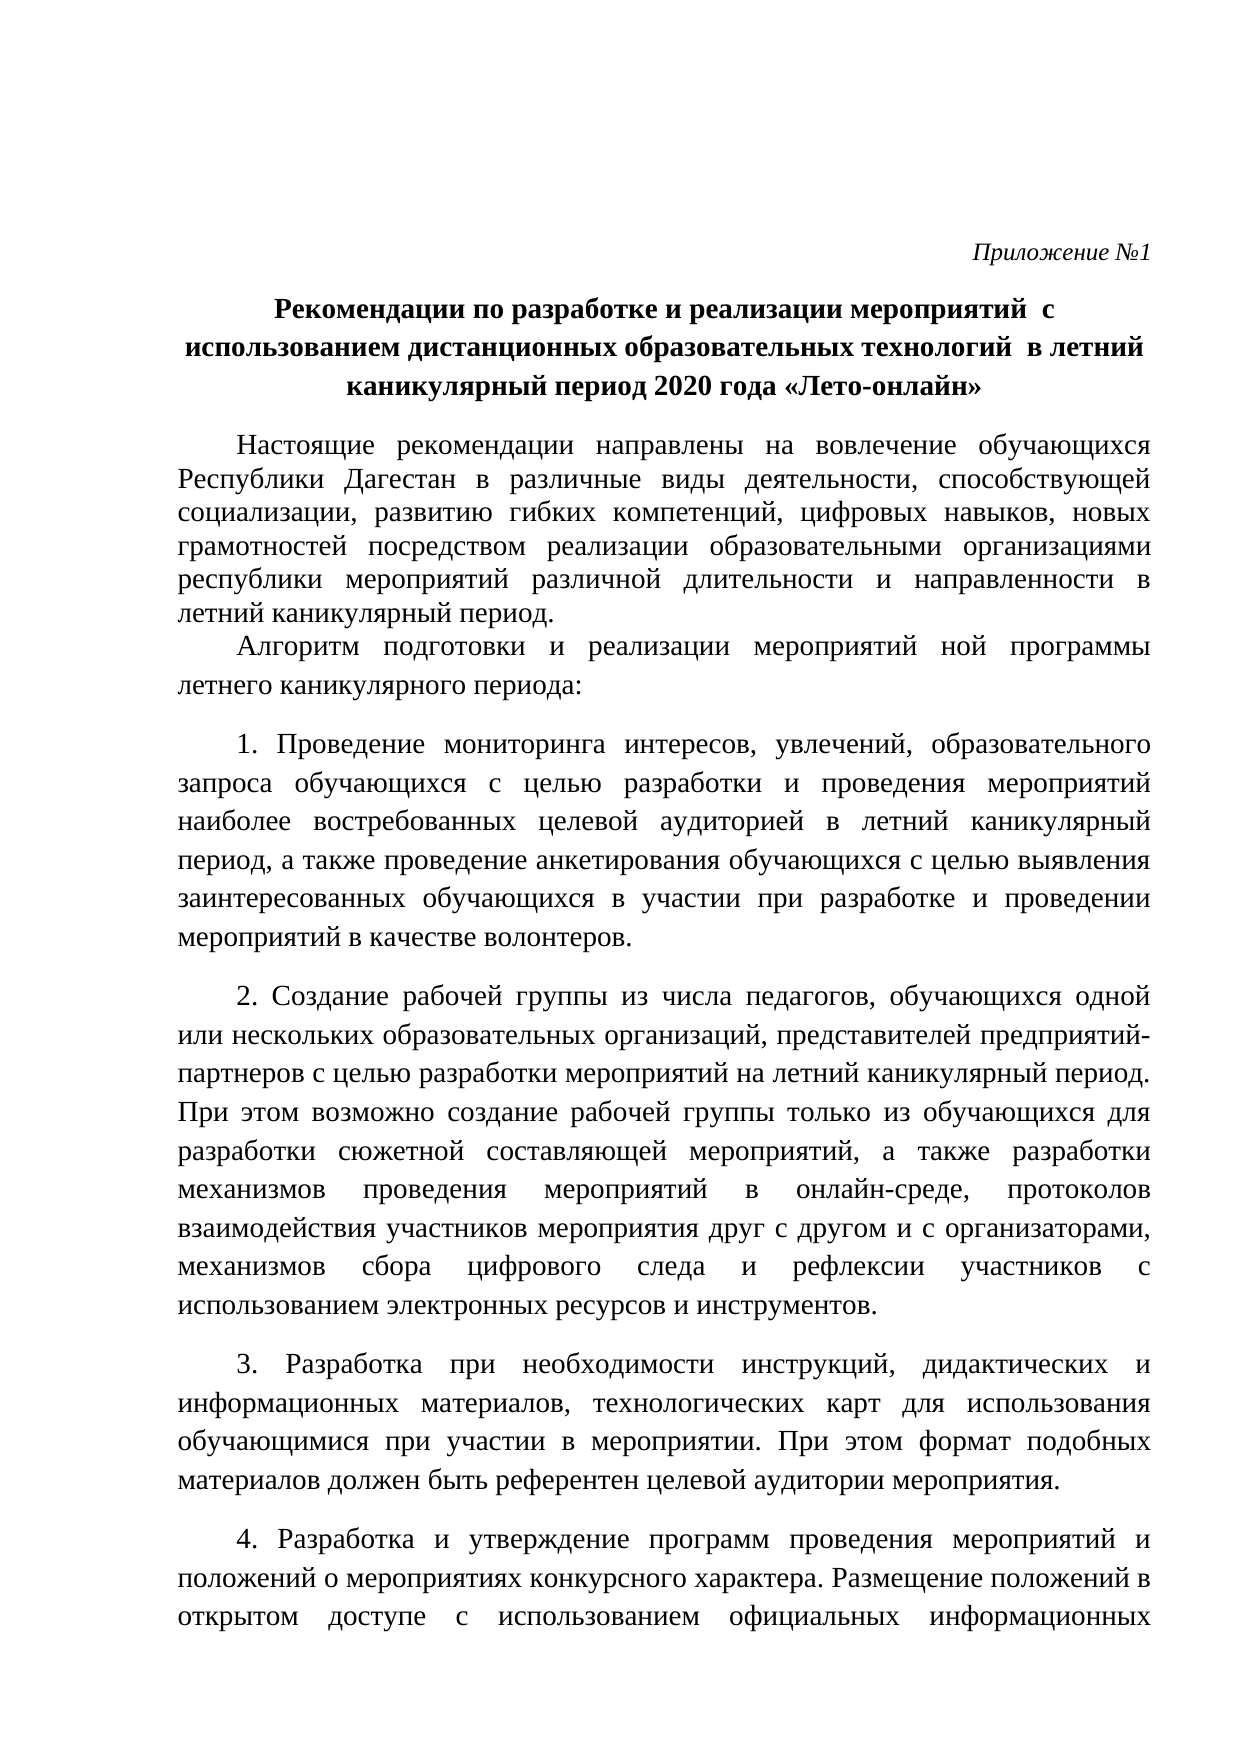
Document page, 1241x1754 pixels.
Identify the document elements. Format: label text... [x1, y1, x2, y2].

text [177, 1521, 1152, 1632]
text Алгоритм подготовки и реализации мероприятий ной программы летнего каникулярного периода: [177, 628, 1152, 701]
text Рекомендации по разработке и реализации мероприятий с использованием дистанционных образовательных технологий в летний каникулярный период 2020 года «Лето-онлайн» [177, 291, 1152, 401]
text 1. Проведение мониторинга интересов, увлечений, образовательного запроса обучающихся с целью разработки и проведения мероприятий наиболее востребованных целевой аудиторией в летний каникулярный период, а также проведение анкетирования обучающихся с целью выявления заинтересованных обучающихся в участии при разработке и проведении мероприятий в качестве волонтеров. [177, 726, 1152, 953]
text Приложение №1 [177, 237, 1152, 266]
text 3. Разработка при необходимости инструкций, дидактических и информационных материалов, технологических карт для использования обучающимися при участии в мероприятии. При этом формат подобных материалов должен быть референтен целевой аудитории мероприятия. [177, 1346, 1152, 1495]
text 2. Создание рабочей группы из числа педагогов, обучающихся одной или нескольких образовательных организаций, представителей предприятий-партнеров с целью разработки мероприятий на летний каникулярный период. При этом возможно создание рабочей группы только из обучающихся для разработки сюжетной составляющей мероприятий, а также разработки механизмов проведения мероприятий в онлайн-среде, протоколов взаимодействия участников мероприятия друг с другом и с организаторами, механизмов сбора цифрового следа и рефлексии участников с использованием электронных ресурсов и инструментов. [177, 978, 1152, 1320]
text Настоящие рекомендации направлены на вовлечение обучающихся Республики Дагестан в различные виды деятельности, способствующей социализации, развитию гибких компетенций, цифровых навыков, новых грамотностей посредством реализации образовательными организациями республики мероприятий различной длительности и направленности в летний каникулярный период. [177, 427, 1152, 628]
